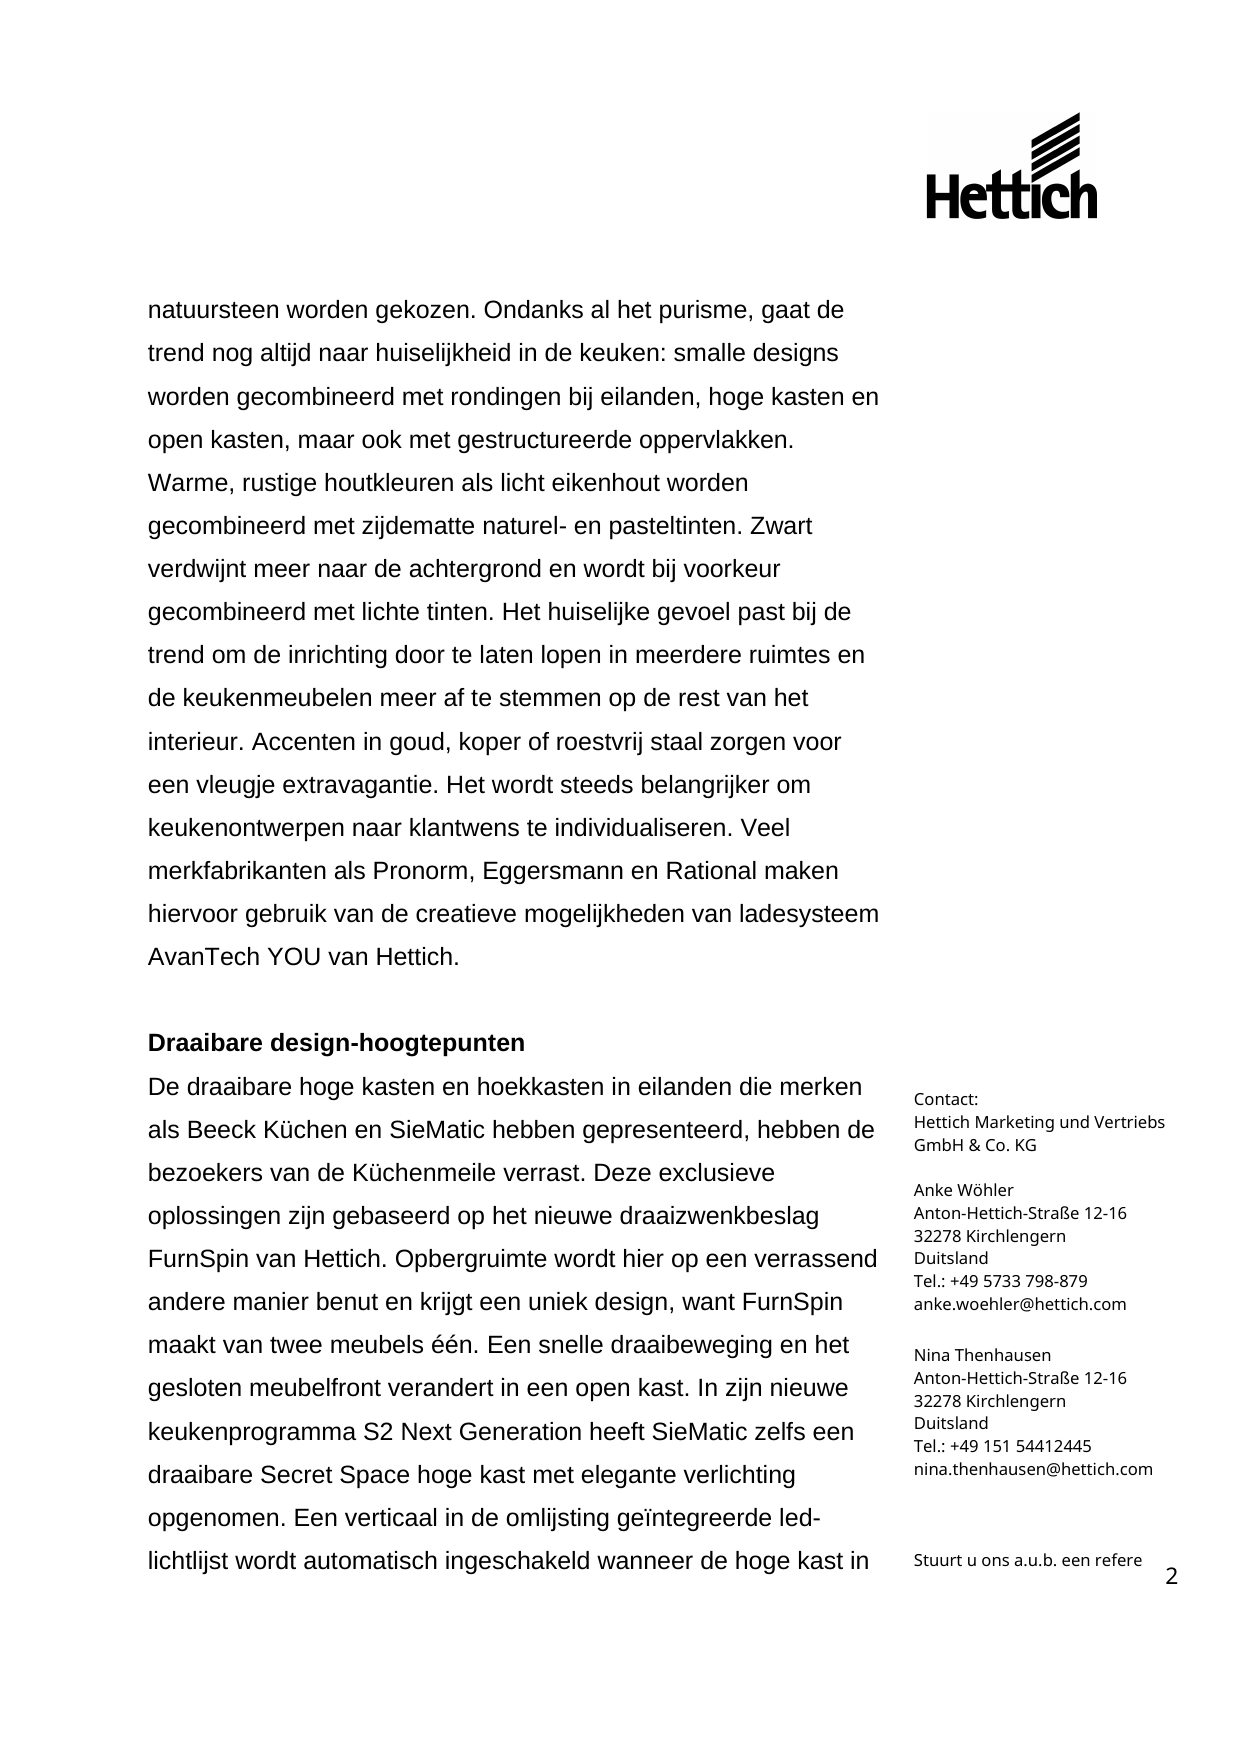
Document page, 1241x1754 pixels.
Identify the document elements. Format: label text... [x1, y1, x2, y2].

text Draaibare design-hoogtepunten [148, 1028, 886, 1057]
picture [926, 112, 1097, 219]
